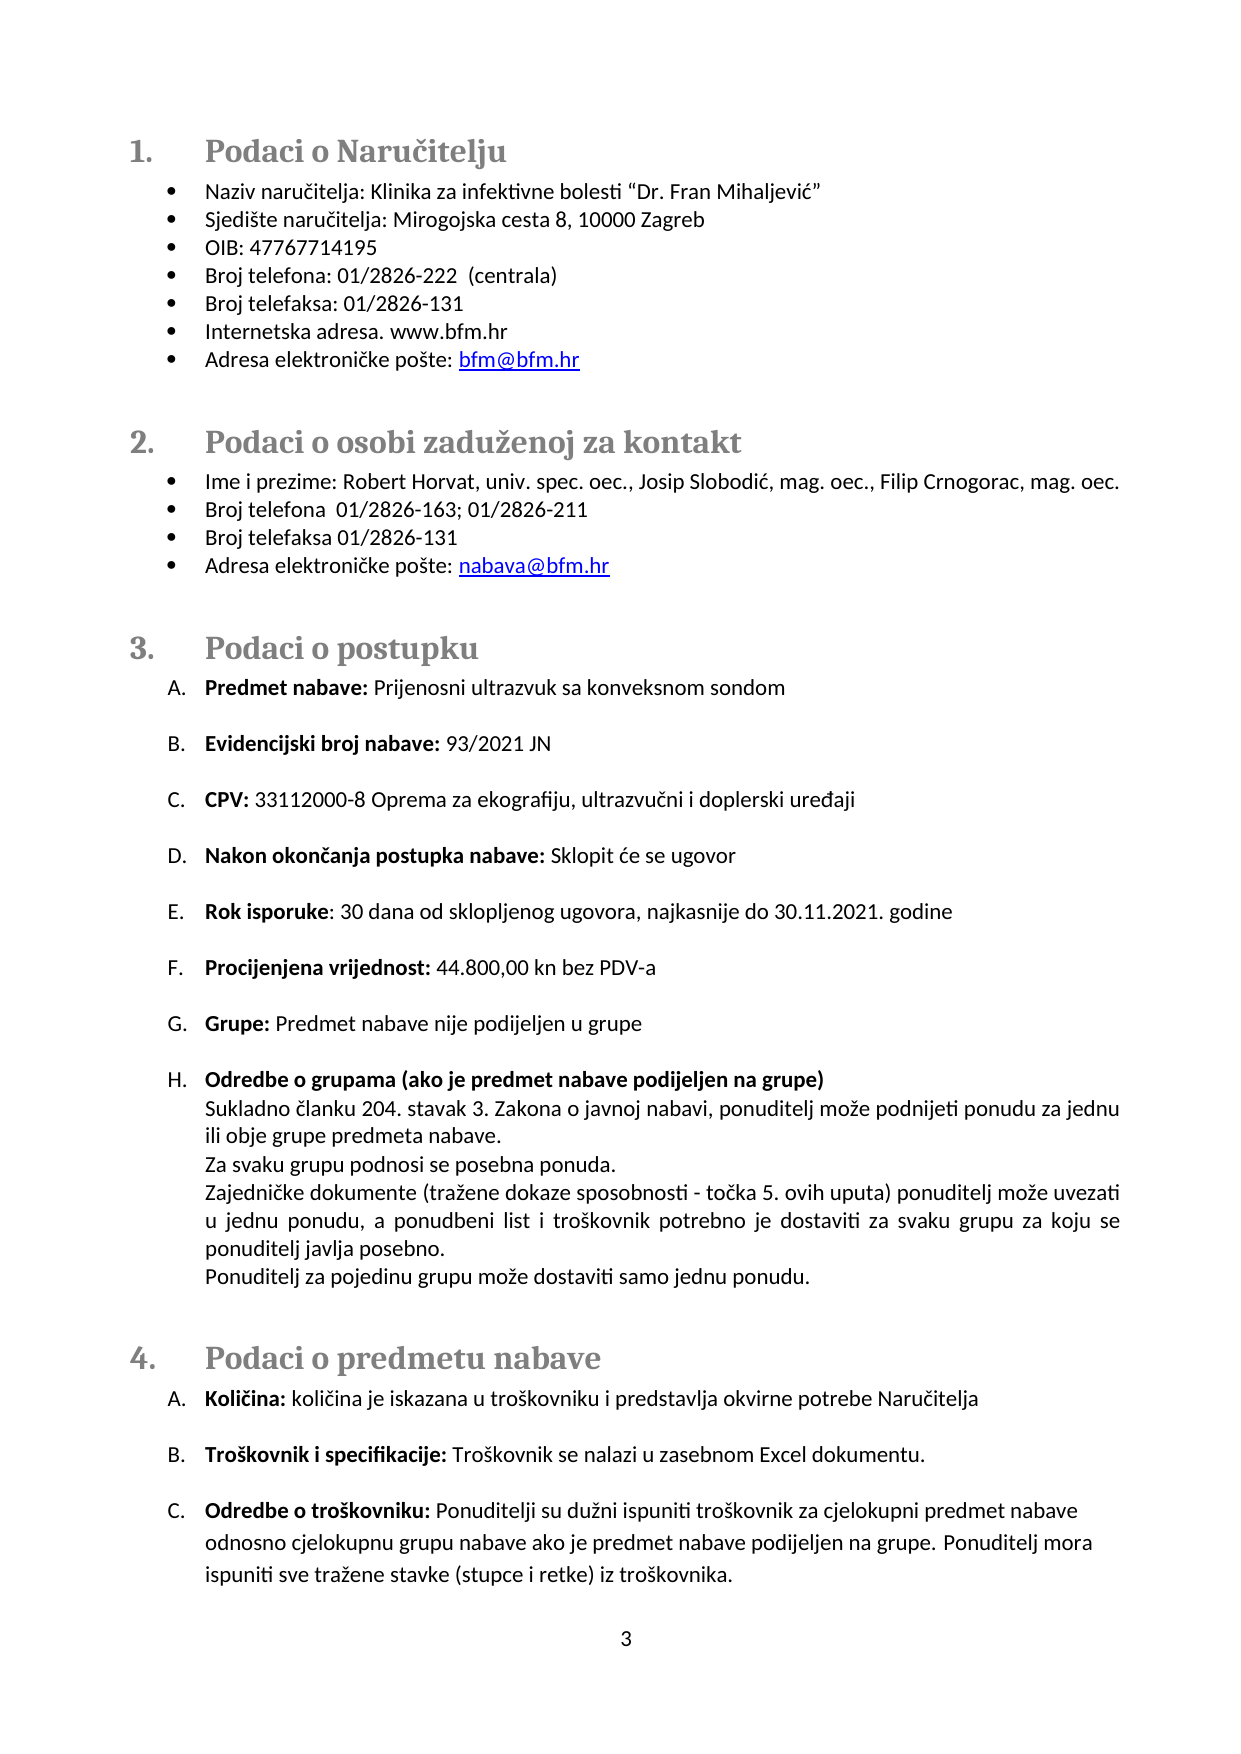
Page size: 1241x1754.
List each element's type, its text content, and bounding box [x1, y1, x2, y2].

list Evidencijski broj nabave: 93/2021 JN [167, 729, 1122, 757]
list Odredbe o troškovniku: Ponuditelji su dužni ispuniti troškovnik za cjelokupni predmet nabave odnosno cjelokupnu grupu nabave ako je predmet nabave podijeljen na grupe. Ponuditelj mora ispuniti sve tražene stavke (stupce i retke) iz troškovnika. [167, 1496, 1122, 1588]
list CPV: 33112000-8 Oprema za ekografiju, ultrazvučni i doplerski uređaji [167, 785, 1122, 813]
text Sukladno članku 204. stavak 3. Zakona o javnoj nabavi, ponuditelj može podnijeti ponudu za jednu ili obje grupe predmeta nabave. [205, 1094, 1122, 1150]
text Zajedničke dokumente (tražene dokaze sposobnosti - točka 5. ovih uputa) ponuditelj može uvezati u jednu ponudu, a ponudbeni list i troškovnik potrebno je dostaviti za svaku grupu za koju se ponuditelj javlja posebno. [205, 1178, 1122, 1262]
list Ime i prezime: Robert Horvat, univ. spec. oec., Josip Slobodić, mag. oec., Filip Crnogorac, mag. oec. [167, 467, 1122, 495]
list Internetska adresa. www.bfm.hr [167, 317, 1122, 345]
list Broj telefona: 01/2826-222 (centrala) [167, 261, 1122, 289]
list Odredbe o grupama (ako je predmet nabave podijeljen na grupe) [167, 1066, 1122, 1094]
list Grupe: Predmet nabave nije podijeljen u grupe [167, 1009, 1122, 1038]
text Podaci o predmetu nabave [130, 1340, 1122, 1378]
list Sjedište naručitelja: Mirogojska cesta 8, 10000 Zagreb [167, 205, 1122, 233]
list Adresa elektroničke pošte: nabava@bfm.hr [167, 551, 1122, 579]
text Ponuditelj za pojedinu grupu može dostaviti samo jednu ponudu. [205, 1262, 1122, 1290]
list Nakon okončanja postupka nabave: Sklopit će se ugovor [167, 841, 1122, 869]
list Rok isporuke: 30 dana od sklopljenog ugovora, najkasnije do 30.11.2021. godine [167, 897, 1122, 926]
list Naziv naručitelja: Klinika za infektivne bolesti “Dr. Fran Mihaljević” [167, 177, 1122, 205]
list Broj telefaksa 01/2826-131 [167, 523, 1122, 551]
text Podaci o osobi zaduženoj za kontakt [130, 423, 1122, 461]
text Podaci o postupku [130, 629, 1122, 668]
text Za svaku grupu podnosi se posebna ponuda. [205, 1150, 1122, 1178]
list Količina: količina je iskazana u troškovniku i predstavlja okvirne potrebe Naručitelja [167, 1384, 1122, 1412]
list Predmet nabave: Prijenosni ultrazvuk sa konveksnom sondom [167, 673, 1122, 701]
list Broj telefaksa: 01/2826-131 [167, 289, 1122, 317]
list Troškovnik i specifikacije: Troškovnik se nalazi u zasebnom Excel dokumentu. [167, 1440, 1122, 1468]
list Broj telefona 01/2826-163; 01/2826-211 [167, 495, 1122, 523]
text Podaci o Naručitelju [130, 133, 1122, 171]
list Procijenjena vrijednost: 44.800,00 kn bez PDV-a [167, 953, 1122, 982]
list Adresa elektroničke pošte: bfm@bfm.hr [167, 345, 1122, 373]
list OIB: 47767714195 [167, 233, 1122, 261]
